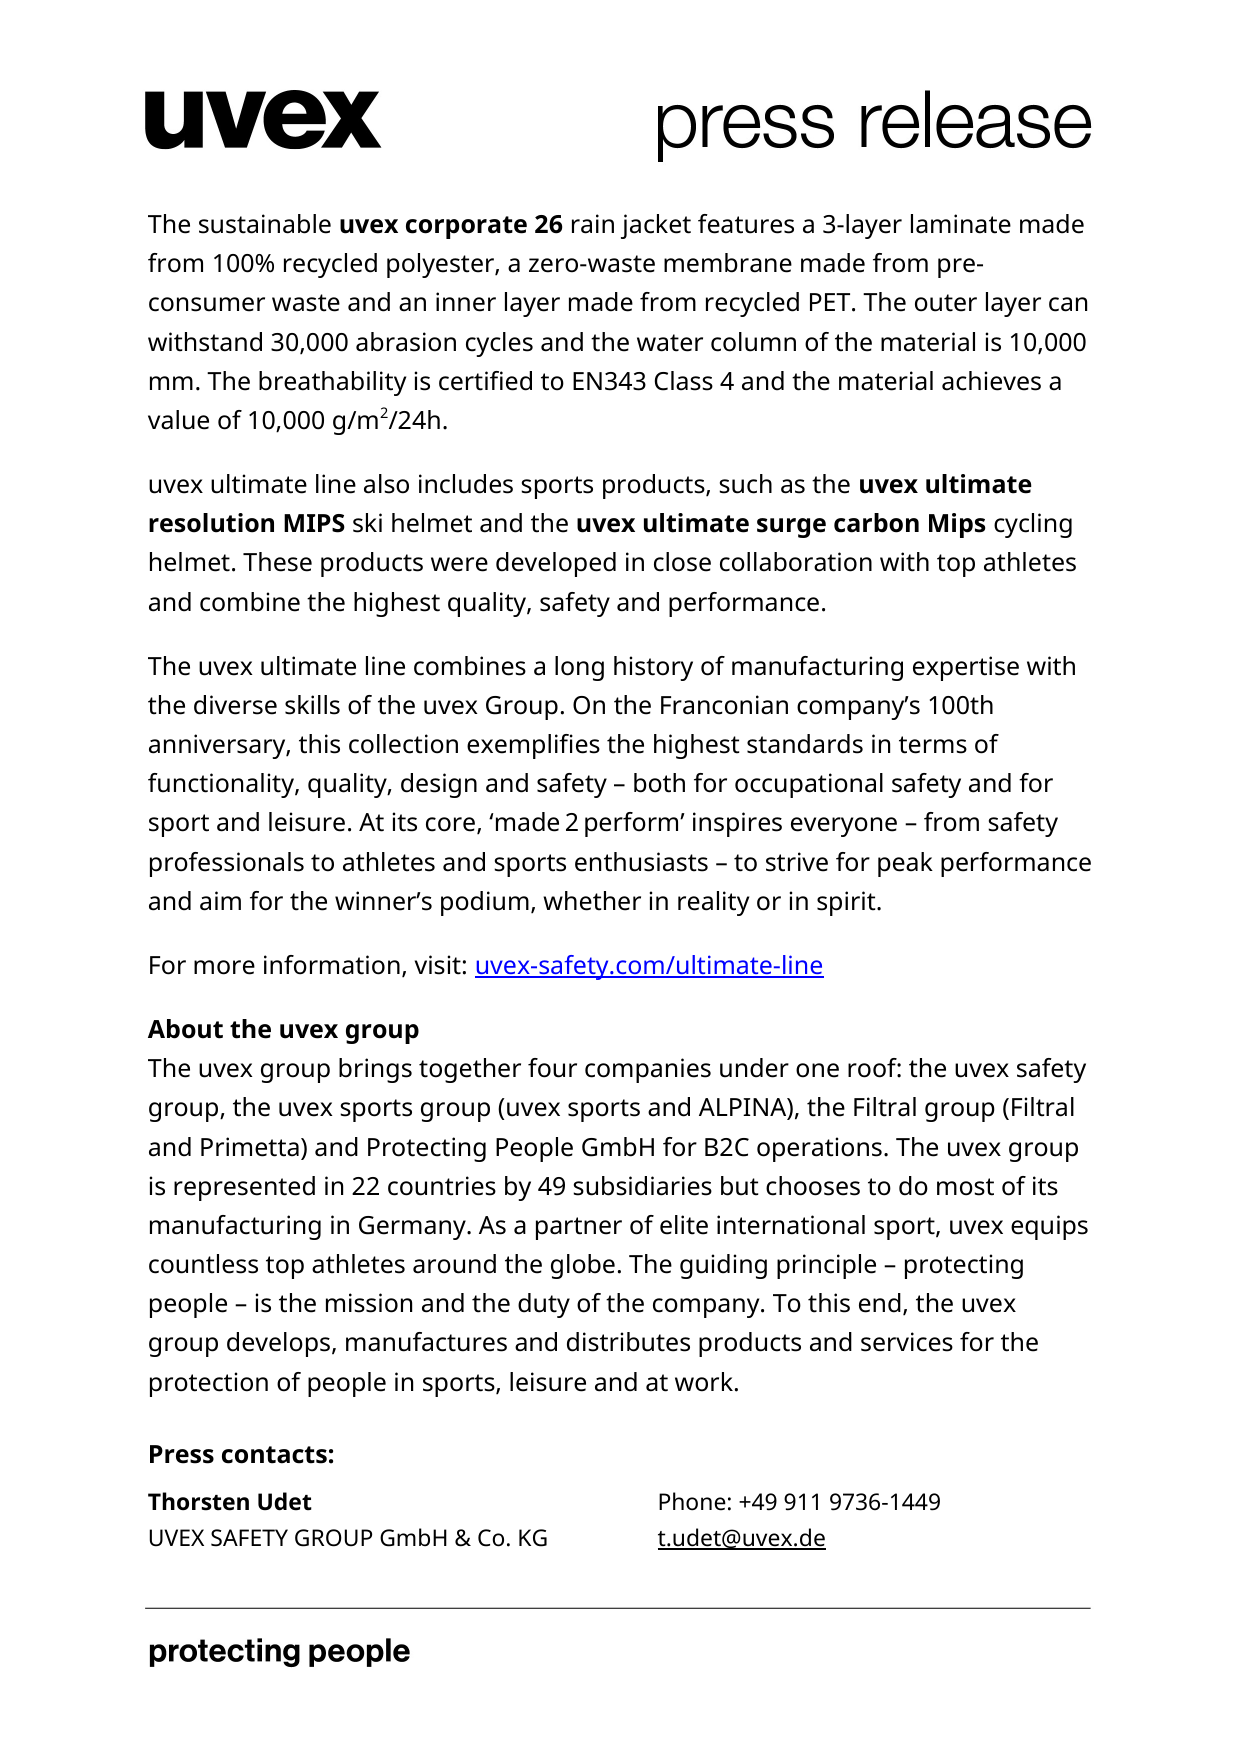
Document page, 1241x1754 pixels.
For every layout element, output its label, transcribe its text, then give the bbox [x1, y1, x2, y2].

text The uvex ultimate line combines a long history of manufacturing expertise with the diverse skills of the uvex Group. On the Franconian company’s 100th anniversary, this collection exemplifies the highest standards in terms of functionality, quality, design and safety – both for occupational safety and for sport and leisure. At its core, ‘made 2 perform’ inspires everyone – from safety professionals to athletes and sports enthusiasts – to strive for peak performance and aim for the winner’s podium, whether in reality or in spirit. [148, 648, 1093, 917]
text About the uvex group The uvex group brings together four companies under one roof: the uvex safety group, the uvex sports group (uvex sports and ALPINA), the Filtral group (Filtral and Primetta) and Protecting People GmbH for B2C operations. The uvex group is represented in 22 countries by 49 subsidiaries but chooses to do most of its manufacturing in Germany. As a partner of elite international sport, uvex equips countless top athletes around the globe. The guiding principle – protecting people – is the mission and the duty of the company. To this end, the uvex group develops, manufactures and distributes products and services for the protection of people in sports, leisure and at work. [148, 1012, 1093, 1398]
text Phone: +49 911 9736-1449 [657, 1486, 1093, 1517]
picture [0, 1, 1238, 1754]
text The sustainable uvex corporate 26 rain jacket features a 3-layer laminate made from 100% recycled polyester, a zero-waste membrane made from pre-consumer waste and an inner layer made from recycled PET. The outer layer can withstand 30,000 abrasion cycles and the water column of the material is 10,000 mm. The breathability is certified to EN343 Class 4 and the material achieves a value of 10,000 g/m2/24h. [148, 207, 1093, 437]
text For more information, visit: uvex-safety.com/ultimate-line [148, 948, 1093, 982]
text t.udet@uvex.de [657, 1522, 1093, 1553]
text uvex ultimate line also includes sports products, such as the uvex ultimate resolution MIPS ski helmet and the uvex ultimate surge carbon Mips cycling helmet. These products were developed in close collaboration with top athletes and combine the highest quality, safety and performance. [148, 467, 1093, 618]
text Press contacts: [148, 1436, 1093, 1471]
text Thorsten Udet UVEX SAFETY GROUP GmbH & Co. KG [148, 1486, 583, 1553]
